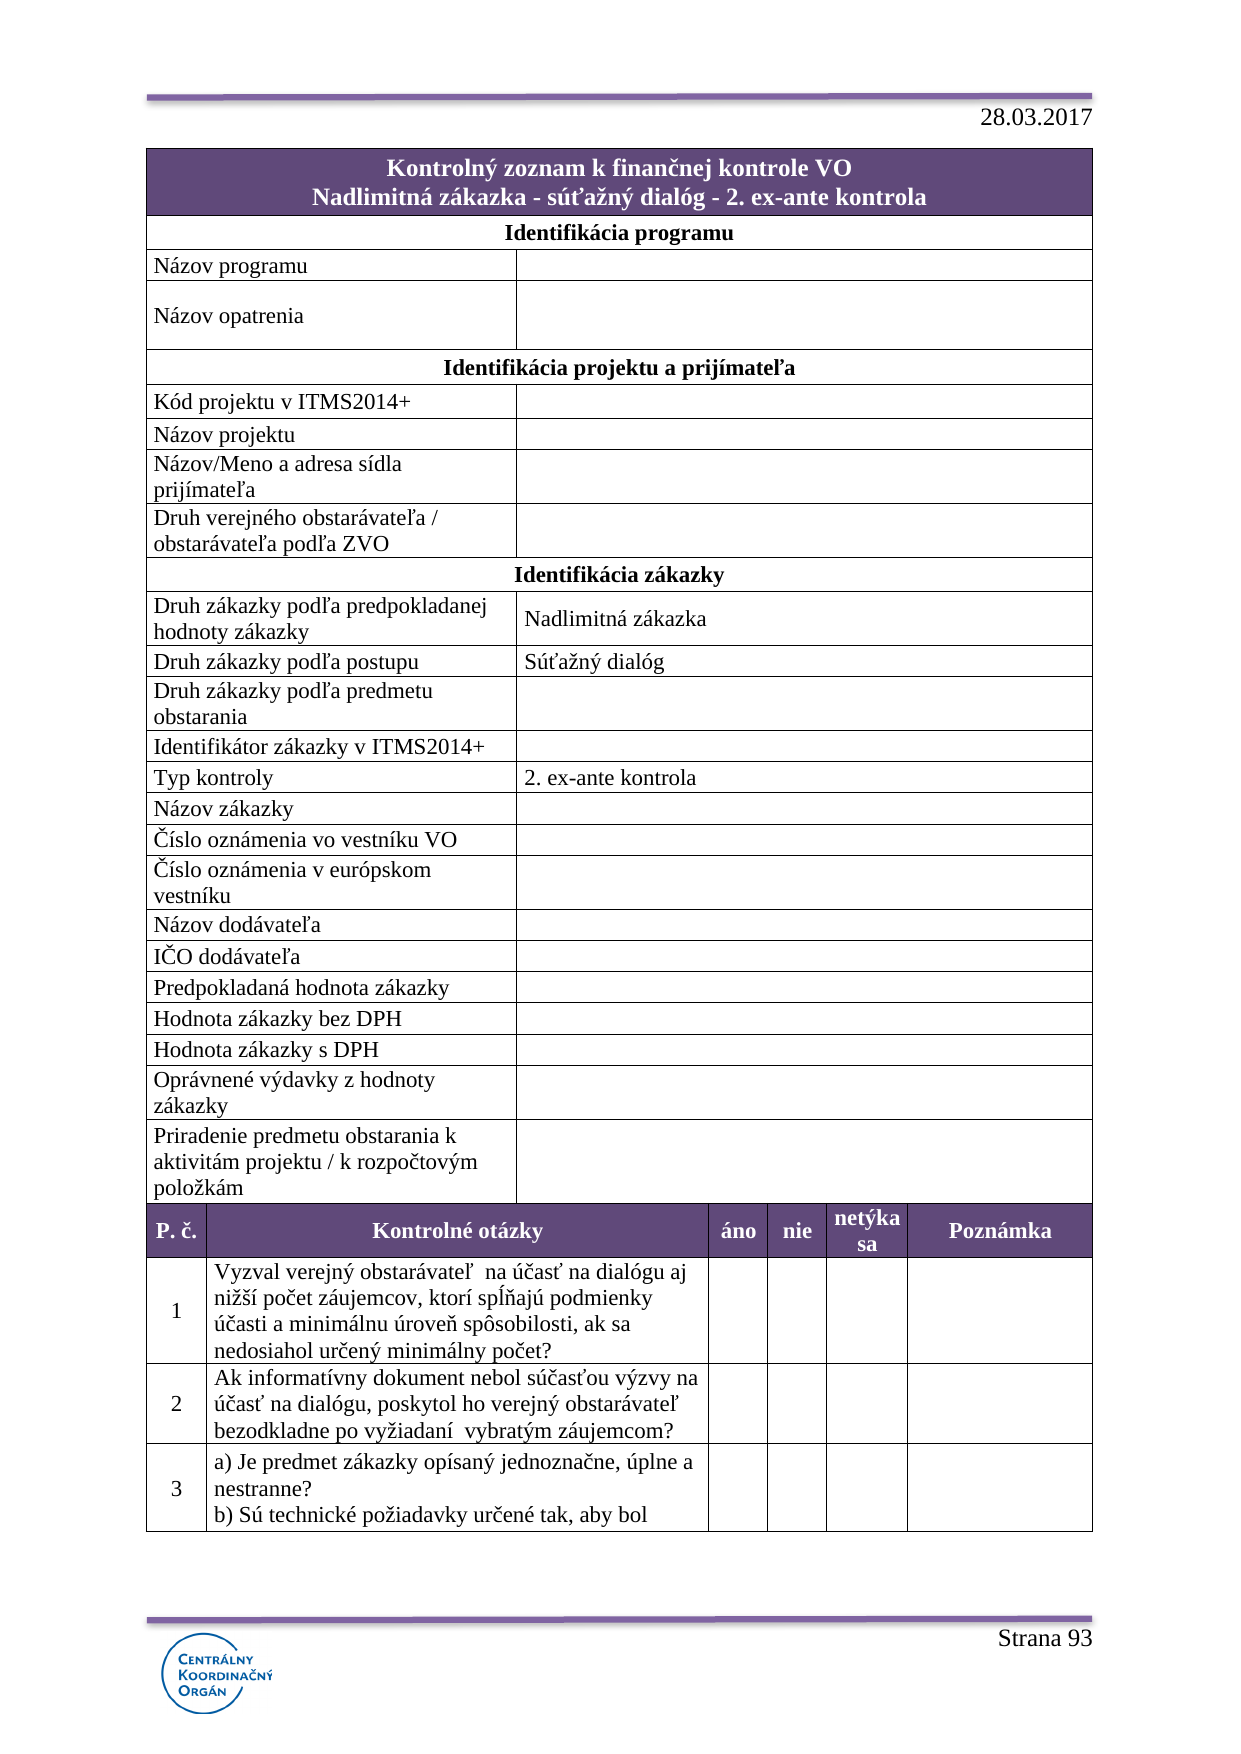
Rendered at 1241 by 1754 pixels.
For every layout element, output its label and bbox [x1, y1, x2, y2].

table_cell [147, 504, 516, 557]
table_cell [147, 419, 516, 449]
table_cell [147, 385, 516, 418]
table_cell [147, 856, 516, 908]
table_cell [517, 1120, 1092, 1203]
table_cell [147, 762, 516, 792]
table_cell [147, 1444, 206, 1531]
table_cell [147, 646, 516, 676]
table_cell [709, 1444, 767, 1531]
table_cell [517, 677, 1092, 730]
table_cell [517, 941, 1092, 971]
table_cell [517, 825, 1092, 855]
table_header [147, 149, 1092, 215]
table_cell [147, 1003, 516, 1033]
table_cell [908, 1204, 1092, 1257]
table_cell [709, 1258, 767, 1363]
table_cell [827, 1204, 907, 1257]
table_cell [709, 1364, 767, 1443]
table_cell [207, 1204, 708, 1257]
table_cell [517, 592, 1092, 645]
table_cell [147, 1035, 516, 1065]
picture [159, 1631, 272, 1713]
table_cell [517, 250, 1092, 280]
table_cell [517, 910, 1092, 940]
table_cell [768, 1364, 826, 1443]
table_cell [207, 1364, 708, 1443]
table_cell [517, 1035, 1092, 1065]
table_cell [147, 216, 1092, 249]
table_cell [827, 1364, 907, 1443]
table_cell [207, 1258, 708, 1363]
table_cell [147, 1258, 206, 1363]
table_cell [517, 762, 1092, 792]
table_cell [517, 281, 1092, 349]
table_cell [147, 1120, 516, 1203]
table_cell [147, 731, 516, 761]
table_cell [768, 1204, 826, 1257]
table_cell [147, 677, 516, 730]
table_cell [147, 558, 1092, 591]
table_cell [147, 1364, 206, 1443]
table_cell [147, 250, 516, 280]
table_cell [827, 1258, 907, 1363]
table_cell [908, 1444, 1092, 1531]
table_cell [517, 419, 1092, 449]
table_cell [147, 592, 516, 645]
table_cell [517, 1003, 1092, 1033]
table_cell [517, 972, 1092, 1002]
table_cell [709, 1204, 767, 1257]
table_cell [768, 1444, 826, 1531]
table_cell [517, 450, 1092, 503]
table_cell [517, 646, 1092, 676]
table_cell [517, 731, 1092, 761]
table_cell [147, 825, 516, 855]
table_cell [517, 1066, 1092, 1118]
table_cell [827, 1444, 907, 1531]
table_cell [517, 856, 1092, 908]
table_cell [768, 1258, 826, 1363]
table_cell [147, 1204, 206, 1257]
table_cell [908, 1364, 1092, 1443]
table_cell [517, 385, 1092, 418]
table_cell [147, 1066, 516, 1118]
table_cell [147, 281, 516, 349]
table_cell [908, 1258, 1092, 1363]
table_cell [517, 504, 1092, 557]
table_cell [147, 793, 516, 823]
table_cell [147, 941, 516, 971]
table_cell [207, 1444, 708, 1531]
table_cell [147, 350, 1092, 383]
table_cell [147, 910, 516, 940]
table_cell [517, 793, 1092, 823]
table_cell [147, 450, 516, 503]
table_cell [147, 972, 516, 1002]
